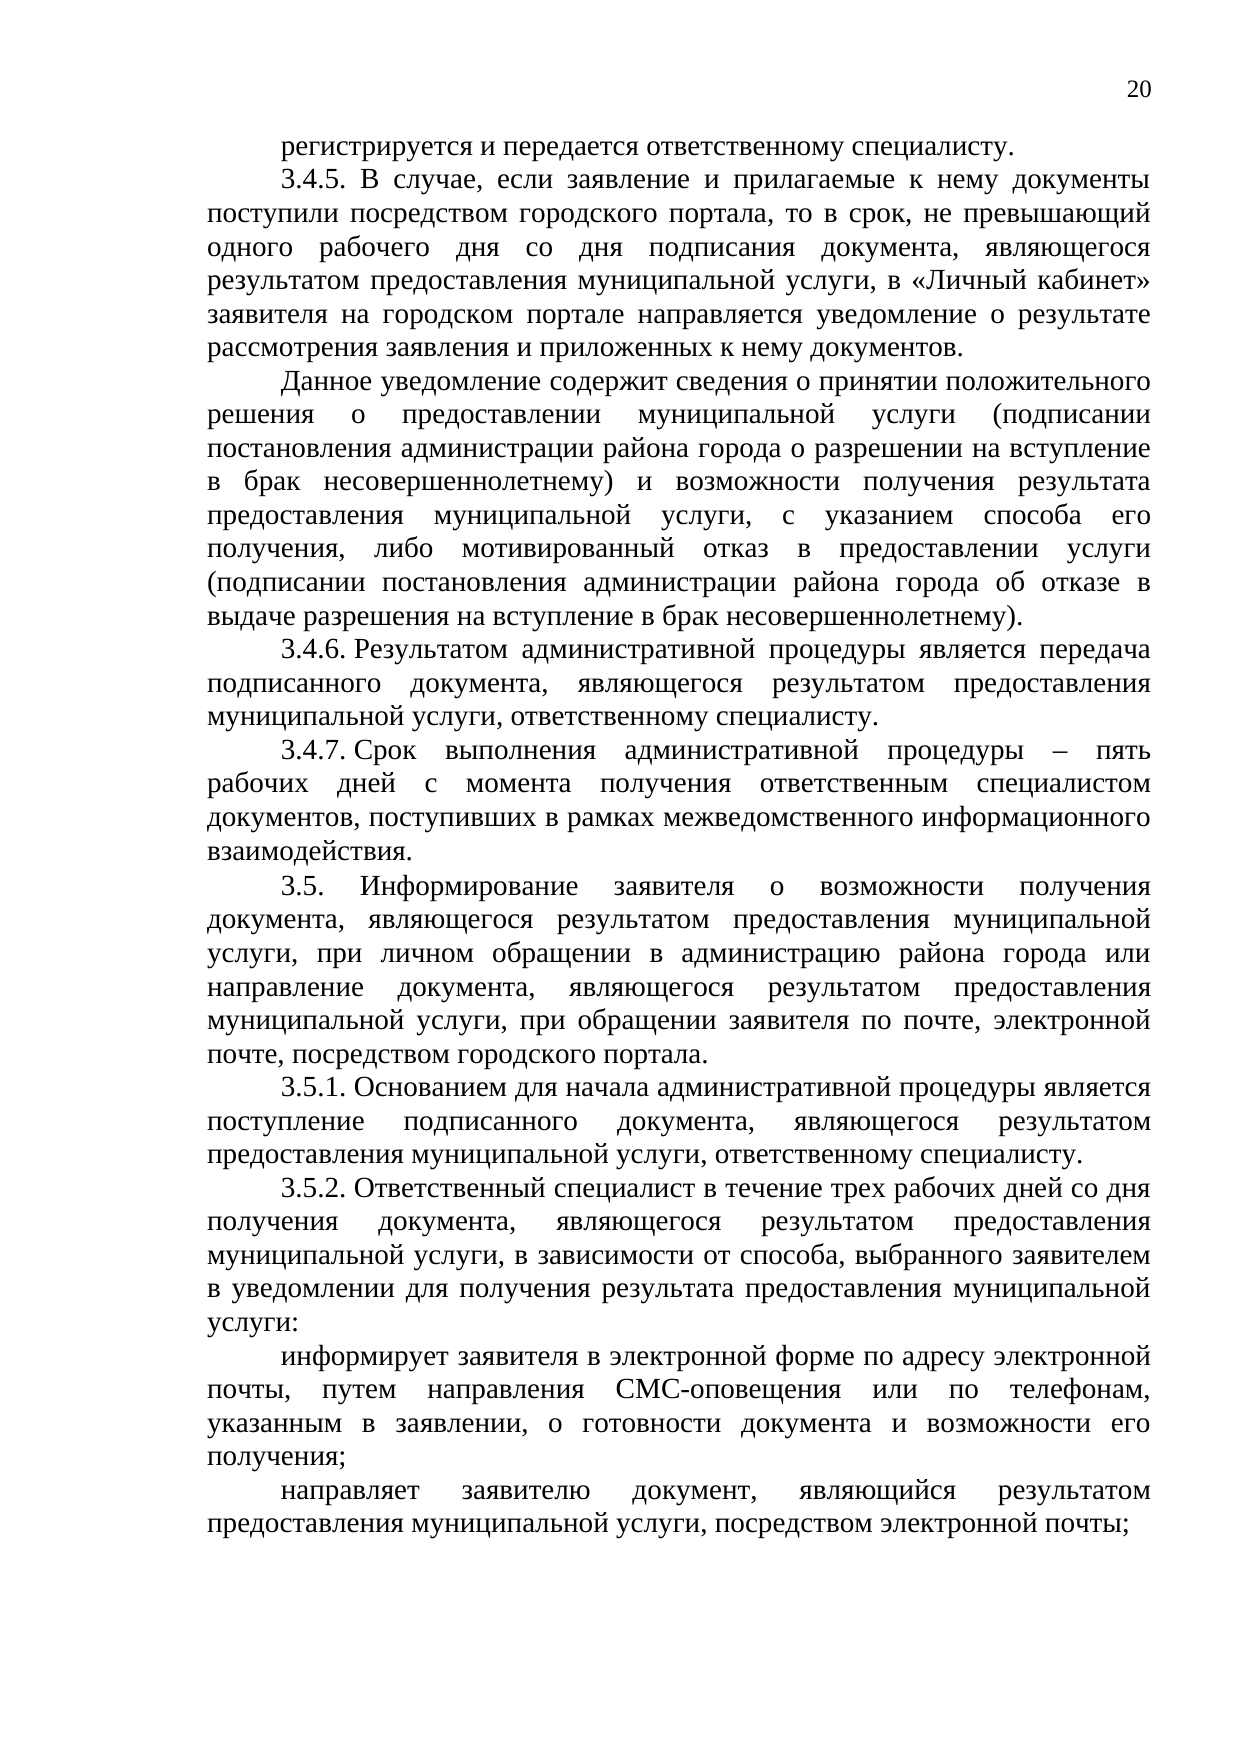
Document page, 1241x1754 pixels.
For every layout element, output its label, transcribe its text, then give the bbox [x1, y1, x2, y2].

text 3.4.5. В случае, если заявление и прилагаемые к нему документы поступили посредством городского портала, то в срок, не превышающий одного рабочего дня со дня подписания документа, являющегося результатом предоставления муниципальной услуги, в «Личный кабинет» заявителя на городском портале направляется уведомление о результате рассмотрения заявления и приложенных к нему документов. [207, 162, 1152, 363]
text информирует заявителя в электронной форме по адресу электронной почты, путем направления СМС-оповещения или по телефонам, указанным в заявлении, о готовности документа и возможности его получения; [207, 1338, 1152, 1472]
text 3.4.6. Результатом административной процедуры является передача подписанного документа, являющегося результатом предоставления муниципальной услуги, ответственному специалисту. [207, 631, 1152, 732]
text 3.5.2. Ответственный специалист в течение трех рабочих дней со дня получения документа, являющегося результатом предоставления муниципальной услуги, в зависимости от способа, выбранного заявителем в уведомлении для получения результата предоставления муниципальной услуги: [207, 1170, 1152, 1338]
text 3.5. Информирование заявителя о возможности получения документа, являющегося результатом предоставления муниципальной услуги, при личном обращении в администрацию района города или направление документа, являющегося результатом предоставления муниципальной услуги, при обращении заявителя по почте, электронной почте, посредством городского портала. [207, 868, 1152, 1069]
text Данное уведомление содержит сведения о принятии положительного решения о предоставлении муниципальной услуги (подписании постановления администрации района города о разрешении на вступление в брак несовершеннолетнему) и возможности получения результата предоставления муниципальной услуги, с указанием способа его получения, либо мотивированный отказ в предоставлении услуги (подписании постановления администрации района города об отказе в выдаче разрешения на вступление в брак несовершеннолетнему). [207, 363, 1152, 631]
text регистрируется и передается ответственному специалисту. [207, 128, 1152, 162]
text 3.4.7. Срок выполнения административной процедуры – пять рабочих дней с момента получения ответственным специалистом документов, поступивших в рамках межведомственного информационного взаимодействия. [207, 732, 1152, 868]
text направляет заявителю документ, являющийся результатом предоставления муниципальной услуги, посредством электронной почты; [207, 1472, 1152, 1539]
text 3.5.1. Основанием для начала административной процедуры является поступление подписанного документа, являющегося результатом предоставления муниципальной услуги, ответственному специалисту. [207, 1069, 1152, 1170]
